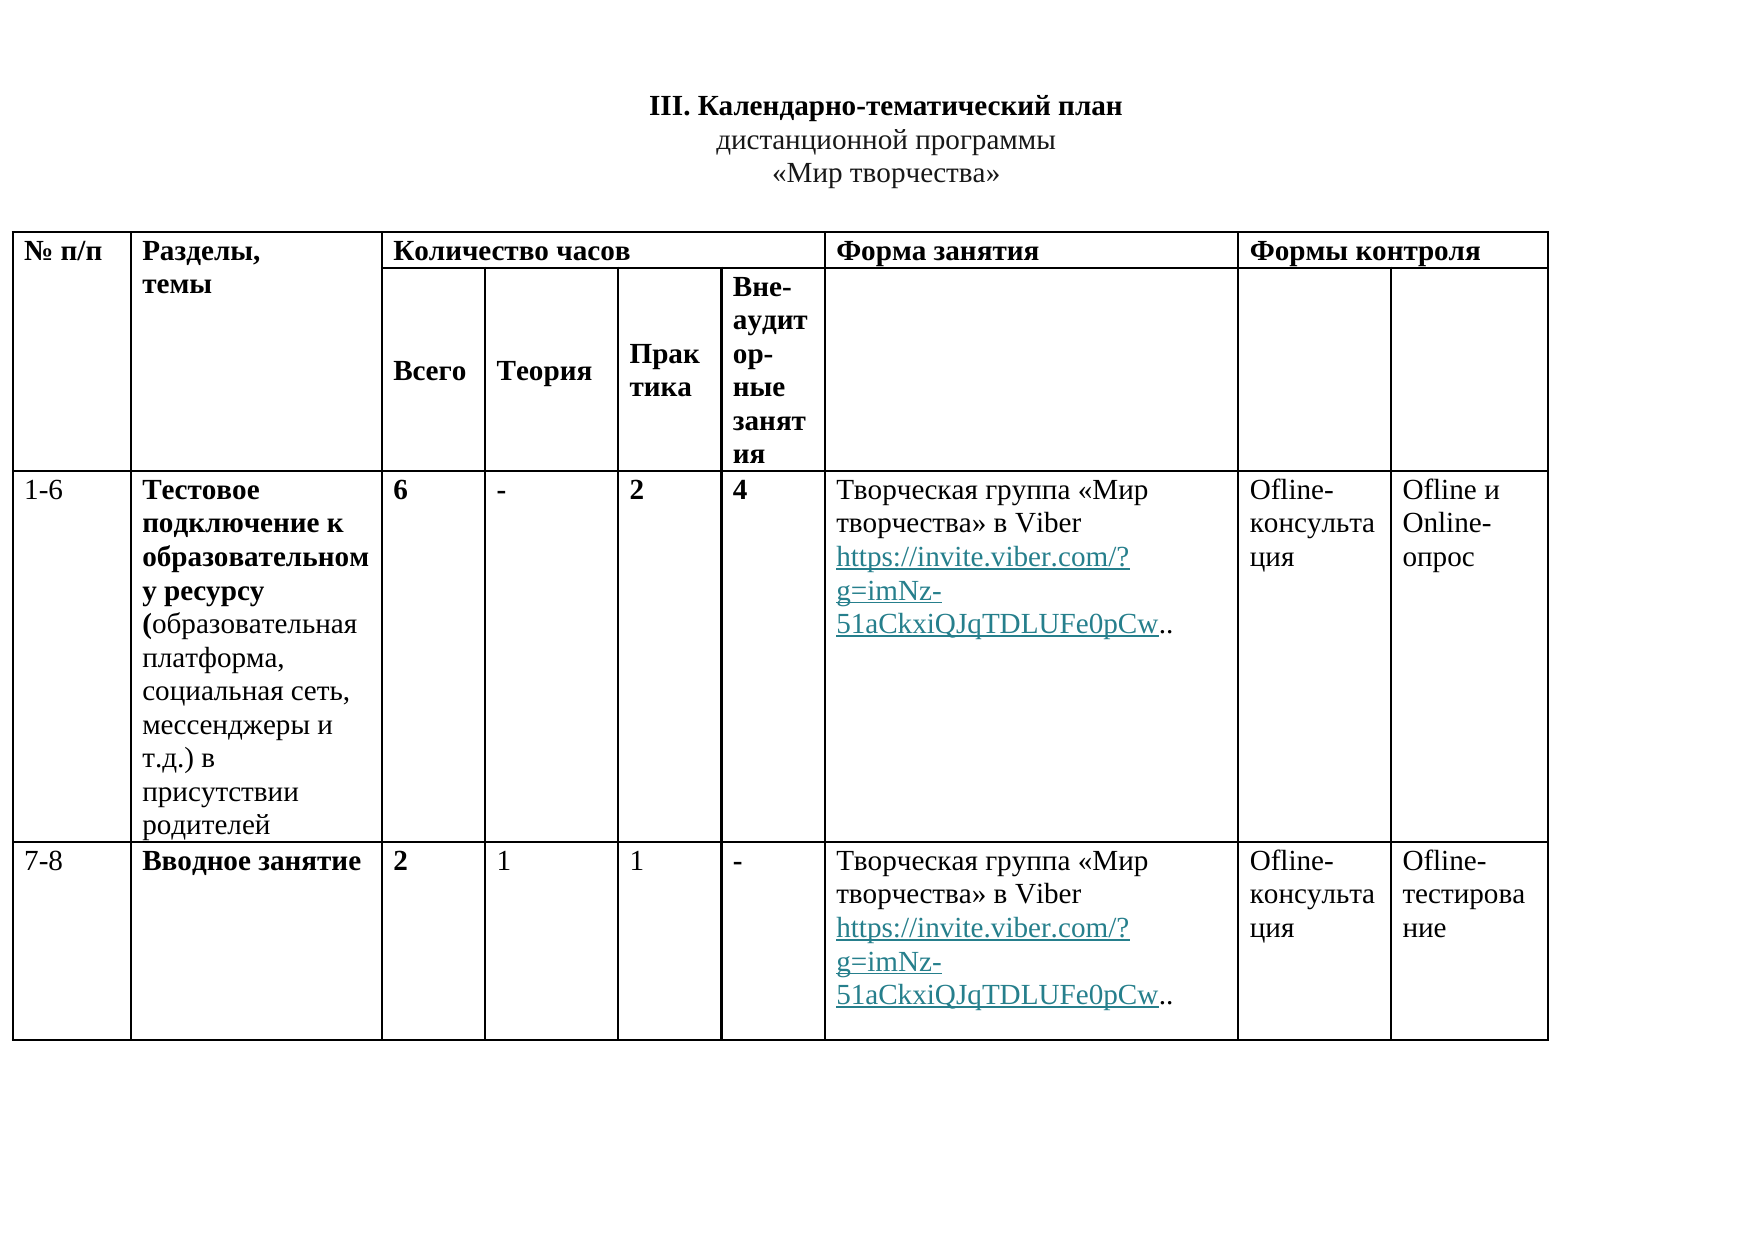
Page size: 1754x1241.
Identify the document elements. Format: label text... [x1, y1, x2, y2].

table_cell Вводное занятие [132, 843, 381, 1039]
table_cell Оfline и Оnline-опрос [1392, 472, 1547, 841]
table_cell [826, 269, 1237, 470]
table_cell Oflinе-консультация [1239, 843, 1390, 1039]
table_cell Всего [383, 269, 484, 470]
table_cell 1 [486, 843, 617, 1039]
table_cell 2 [383, 843, 484, 1039]
table_header Разделы, темы [132, 233, 381, 470]
table_cell Оfline-тестирование [1392, 843, 1547, 1039]
table_header Форма занятия [826, 233, 1237, 267]
table_header Количество часов [383, 233, 824, 267]
table_cell Oflinе-консультация [1239, 472, 1390, 841]
table_cell [1392, 269, 1547, 470]
table_cell Вне-аудитор-ные занятия [723, 269, 824, 470]
table_cell 4 [723, 472, 824, 841]
table_cell [1239, 269, 1390, 470]
table_cell 6 [383, 472, 484, 841]
text «Мир творчества» [118, 156, 1654, 189]
text дистанционной программы [118, 122, 1654, 156]
table_cell Творческая группа «Мир творчества» в Viber https://invite.viber.com/?g=imNz-51aCkxiQJqTDLUFe0pCw.. [826, 472, 1237, 841]
table_cell - [486, 472, 617, 841]
table_cell 2 [619, 472, 720, 841]
text III. Календарно-тематический план [118, 88, 1654, 122]
table_header Формы контроля [1239, 233, 1547, 267]
table_cell 7-8 [14, 843, 130, 1039]
table_cell 1 [619, 843, 720, 1039]
table_cell 1-6 [14, 472, 130, 841]
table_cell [826, 843, 1237, 1039]
table_cell Теория [486, 269, 617, 470]
table_header № п/п [14, 233, 130, 470]
table_cell Практика [619, 269, 720, 470]
table_cell Тестовое подключение к образовательному ресурсу (образовательная платформа, социальная сеть, мессенджеры и т.д.) в присутствии родителей [132, 472, 381, 841]
table_cell - [723, 843, 824, 1039]
